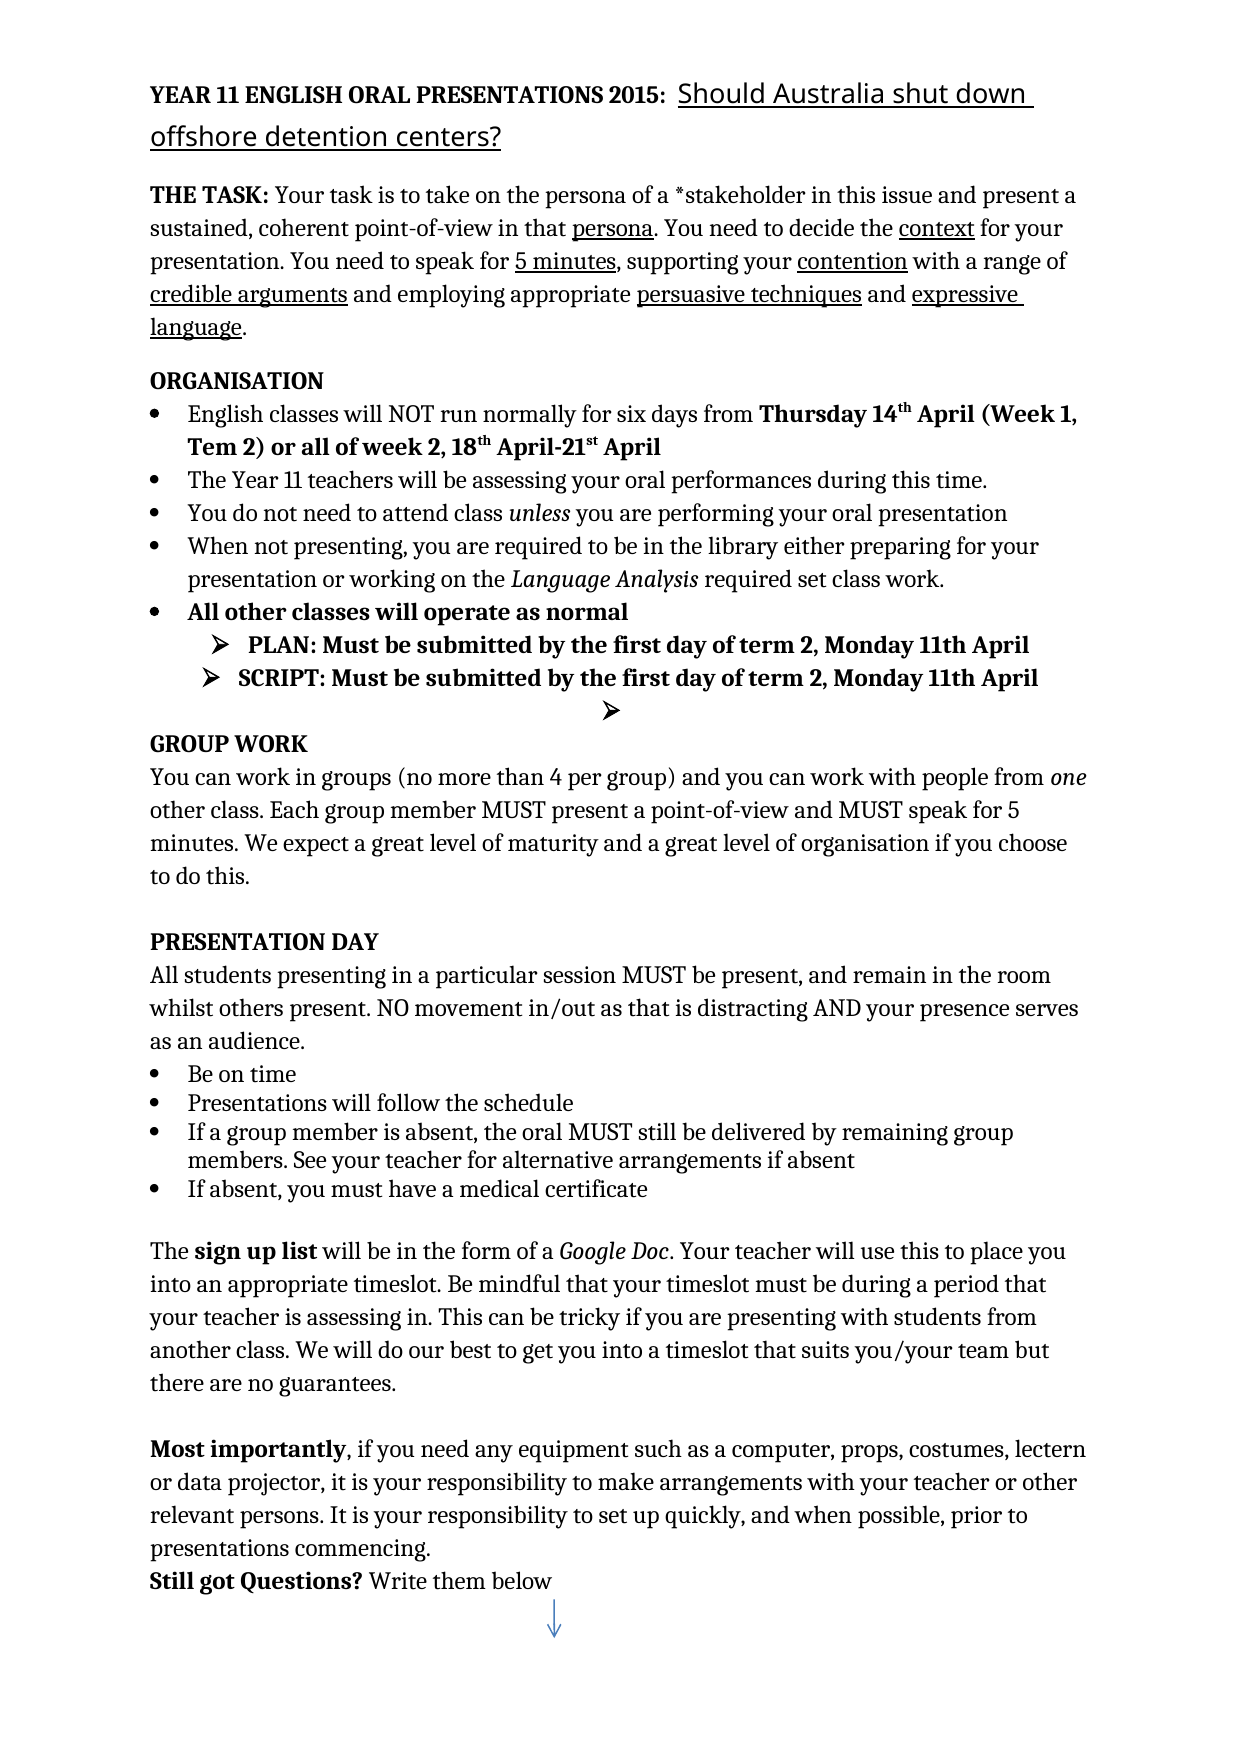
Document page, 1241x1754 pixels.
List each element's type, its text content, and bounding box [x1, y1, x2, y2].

text You can work in groups (no more than 4 per group) and you can work with people from one other class. Each group member MUST present a point-of-view and MUST speak for 5 minutes. We expect a great level of maturity and a great level of organisation if you choose to do this. [150, 763, 1090, 891]
text YEAR 11 ENGLISH ORAL PRESENTATIONS 2015: Should Australia shut down offshore detention centers? [150, 75, 1090, 154]
list SCRIPT: Must be submitted by the first day of term 2, Monday 11th April [150, 664, 1090, 692]
text THE TASK: Your task is to take on the persona of a *stakeholder in this issue and present a sustained, coherent point-of-view in that persona. You need to decide the context for your presentation. You need to speak for 5 minutes, supporting your contention with a range of credible arguments and employing appropriate persuasive techniques and expressive language. [150, 181, 1090, 341]
list All other classes will operate as normal [150, 598, 1090, 626]
text The sign up list will be in the form of a Google Doc. Your teacher will use this to place you into an appropriate timeslot. Be mindful that your timeslot must be during a period that your teacher is assessing in. This can be tricky if you are presenting with students from another class. We will do our best to get you into a timeslot that suits you/your team but there are no guarantees. [150, 1237, 1090, 1398]
text ORGANISATION [150, 367, 1090, 395]
list When not presenting, you are required to be in the library either preparing for your presentation or working on the Language Analysis required set class work. [150, 532, 1090, 593]
list English classes will NOT run normally for six days from Thursday 14th April (Week 1, Tem 2) or all of week 2, 18th April-21st April [150, 399, 1090, 461]
list The Year 11 teachers will be assessing your oral performances during this time. [150, 466, 1090, 494]
text Still got Questions? Write them below [150, 1567, 1090, 1596]
list Be on time [150, 1060, 1090, 1089]
text PRESENTATION DAY [150, 928, 1090, 957]
list You do not need to attend class unless you are performing your oral presentation [150, 499, 1090, 527]
text Most importantly, if you need any equipment such as a computer, props, costumes, lectern or data projector, it is your responsibility to make arrangements with your teacher or other relevant persons. It is your responsibility to set up quickly, and when possible, prior to presentations commencing. [150, 1435, 1090, 1563]
list PLAN: Must be submitted by the first day of term 2, Monday 11th April [150, 631, 1090, 659]
list Presentations will follow the schedule [150, 1089, 1090, 1117]
list If a group member is absent, the oral MUST still be delivered by remaining group members. See your teacher for alternative arrangements if absent [150, 1117, 1090, 1175]
text GROUP WORK [150, 730, 1090, 758]
list If absent, you must have a medical certificate [150, 1175, 1090, 1204]
text All students presenting in a particular session MUST be present, and remain in the room whilst others present. NO movement in/out as that is distracting AND your presence serves as an audience. [150, 961, 1090, 1056]
